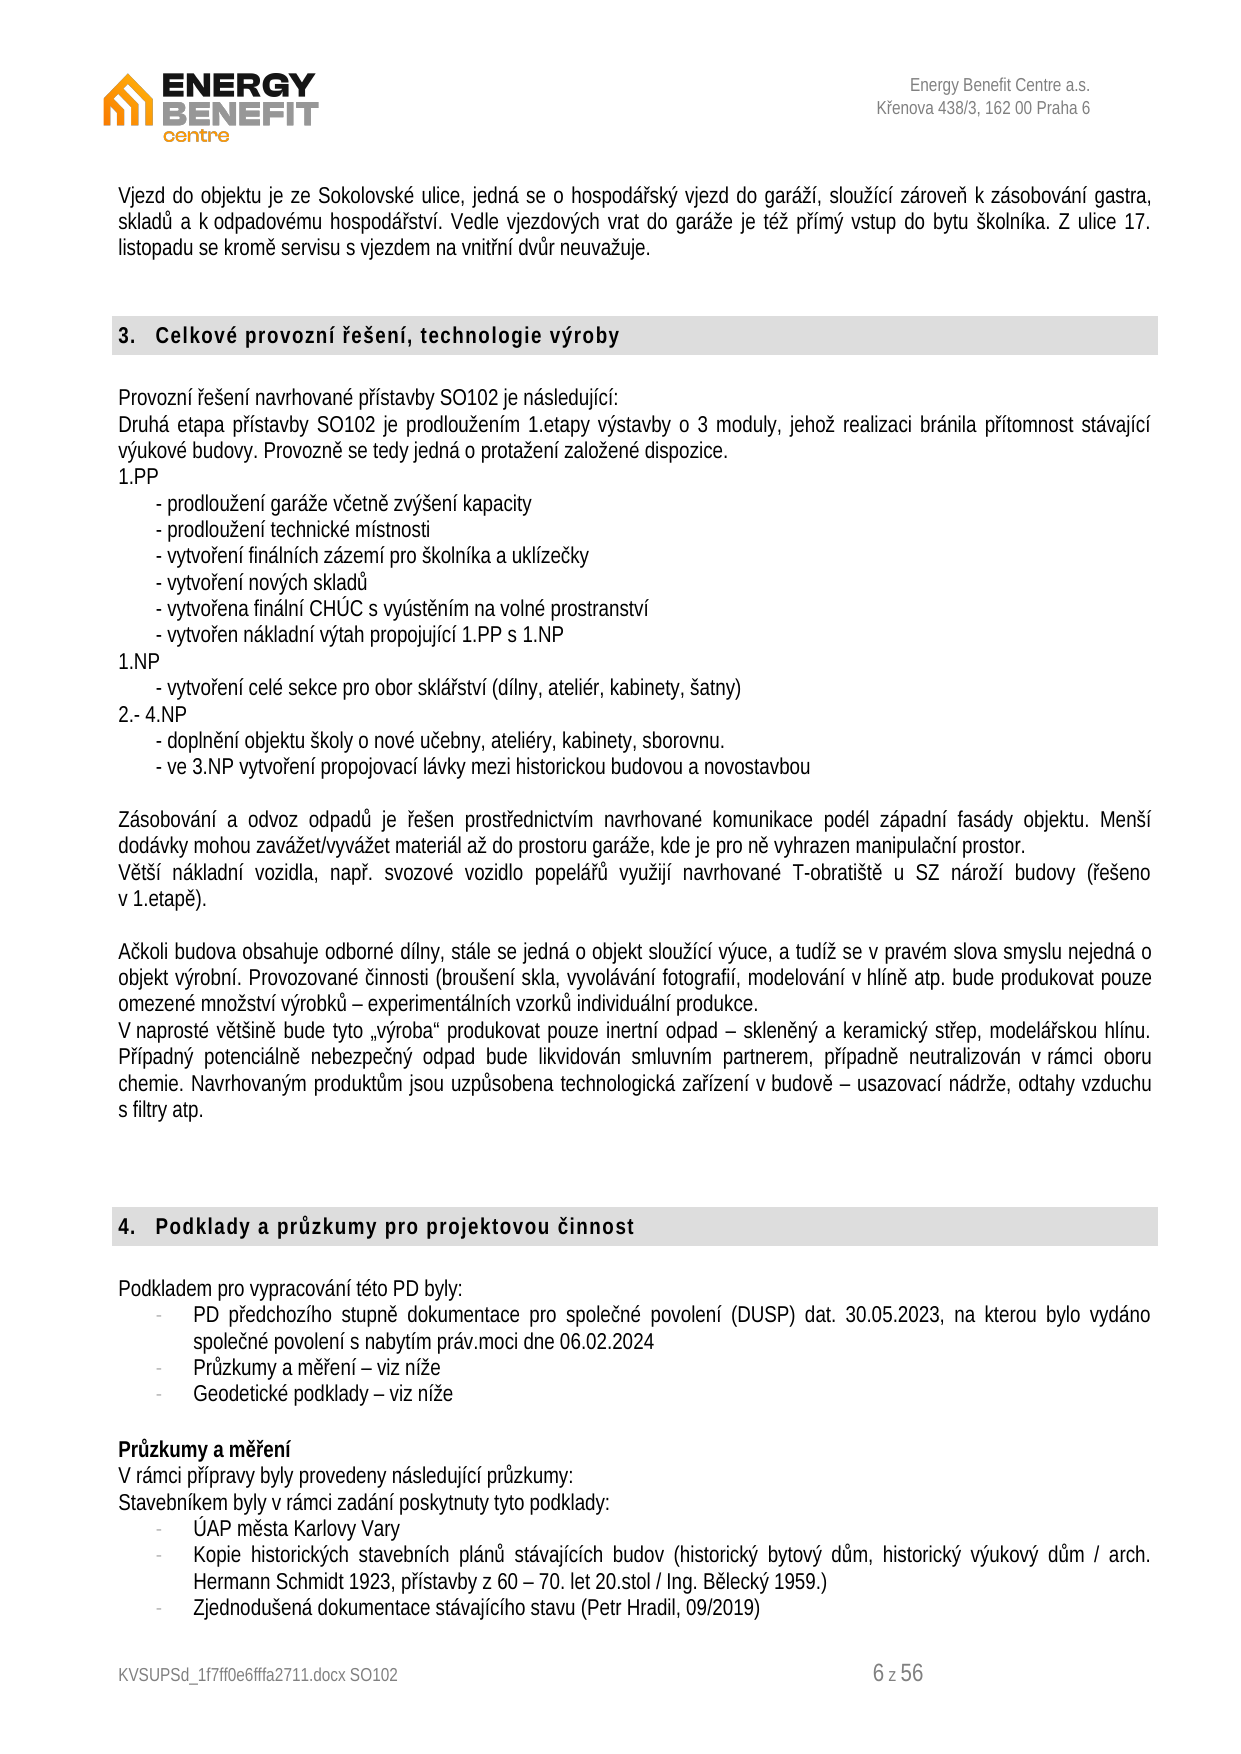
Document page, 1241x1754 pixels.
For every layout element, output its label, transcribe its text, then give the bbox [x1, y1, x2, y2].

subtitle Celkové provozní řešení, technologie výroby [118, 323, 1152, 349]
text Stavebníkem byly v rámci zadání poskytnuty tyto podklady: [118, 1488, 1152, 1515]
text V naprosté většině bude tyto „výroba“ produkovat pouze inertní odpad – skleněný a keramický střep, modelářskou hlínu. Případný potenciálně nebezpečný odpad bude likvidován smluvním partnerem, případně neutralizován v rámci oboru chemie. Navrhovaným produktům jsou uzpůsobena technologická zařízení v budově – usazovací nádrže, odtahy vzduchu s filtry atp. [118, 1017, 1152, 1122]
list Kopie historických stavebních plánů stávajících budov (historický bytový dům, historický výukový dům / arch. Hermann Schmidt 1923, přístavby z 60 – 70. let 20.stol / Ing. Bělecký 1959.) [156, 1541, 1152, 1594]
text - vytvoření nových skladů [156, 569, 1152, 595]
text Ačkoli budova obsahuje odborné dílny, stále se jedná o objekt sloužící výuce, a tudíž se v pravém slova smyslu nejedná o objekt výrobní. Provozované činnosti (broušení skla, vyvolávání fotografií, modelování v hlíně atp. bude produkovat pouze omezené množství výrobků – experimentálních vzorků individuální produkce. [118, 938, 1152, 1017]
text - vytvoření celé sekce pro obor sklářství (dílny, ateliér, kabinety, šatny) [156, 674, 1152, 701]
text - prodloužení garáže včetně zvýšení kapacity [156, 490, 1152, 516]
text - doplnění objektu školy o nové učebny, ateliéry, kabinety, sborovnu. [156, 727, 1152, 753]
text Podkladem pro vypracování této PD byly: [118, 1275, 1152, 1301]
text 1.NP [118, 648, 1152, 674]
text - vytvořen nákladní výtah propojující 1.PP s 1.NP [156, 621, 1152, 648]
list Geodetické podklady – viz níže [156, 1380, 1152, 1407]
list ÚAP města Karlovy Vary [156, 1515, 1152, 1541]
text Druhá etapa přístavby SO102 je prodloužením 1.etapy výstavby o 3 moduly, jehož realizaci bránila přítomnost stávající výukové budovy. Provozně se tedy jedná o protažení založené dispozice. [118, 411, 1152, 463]
text 1.PP [118, 463, 1152, 490]
text - vytvořena finální CHÚC s vyústěním na volné prostranství [156, 595, 1152, 621]
text - vytvoření finálních zázemí pro školníka a uklízečky [156, 542, 1152, 569]
text Větší nákladní vozidla, např. svozové vozidlo popelářů využijí navrhované T-obratiště u SZ nároží budovy (řešeno v 1.etapě). [118, 859, 1152, 911]
list Zjednodušená dokumentace stávajícího stavu (Petr Hradil, 09/2019) [156, 1594, 1152, 1620]
text Vjezd do objektu je ze Sokolovské ulice, jedná se o hospodářský vjezd do garáží, sloužící zároveň k zásobování gastra, skladů a k odpadovému hospodářství. Vedle vjezdových vrat do garáže je též přímý vstup do bytu školníka. Z ulice 17. listopadu se kromě servisu s vjezdem na vnitřní dvůr neuvažuje. [118, 182, 1152, 261]
list PD předchozího stupně dokumentace pro společné povolení (DUSP) dat. 30.05.2023, na kterou bylo vydáno společné povolení s nabytím práv.moci dne 06.02.2024 [156, 1301, 1152, 1354]
text Provozní řešení navrhované přístavby SO102 je následující: [118, 384, 1152, 411]
text V rámci přípravy byly provedeny následující průzkumy: [118, 1462, 1152, 1488]
text - prodloužení technické místnosti [156, 516, 1152, 542]
list Průzkumy a měření – viz níže [156, 1354, 1152, 1380]
text Průzkumy a měření [118, 1436, 1152, 1462]
text - ve 3.NP vytvoření propojovací lávky mezi historickou budovou a novostavbou [156, 753, 1152, 779]
text Zásobování a odvoz odpadů je řešen prostřednictvím navrhované komunikace podél západní fasády objektu. Menší dodávky mohou zavážet/vyvážet materiál až do prostoru garáže, kde je pro ně vyhrazen manipulační prostor. [118, 806, 1152, 859]
subtitle Podklady a průzkumy pro projektovou činnost [118, 1213, 1152, 1239]
picture [103, 73, 319, 142]
text 2.- 4.NP [118, 701, 1152, 727]
